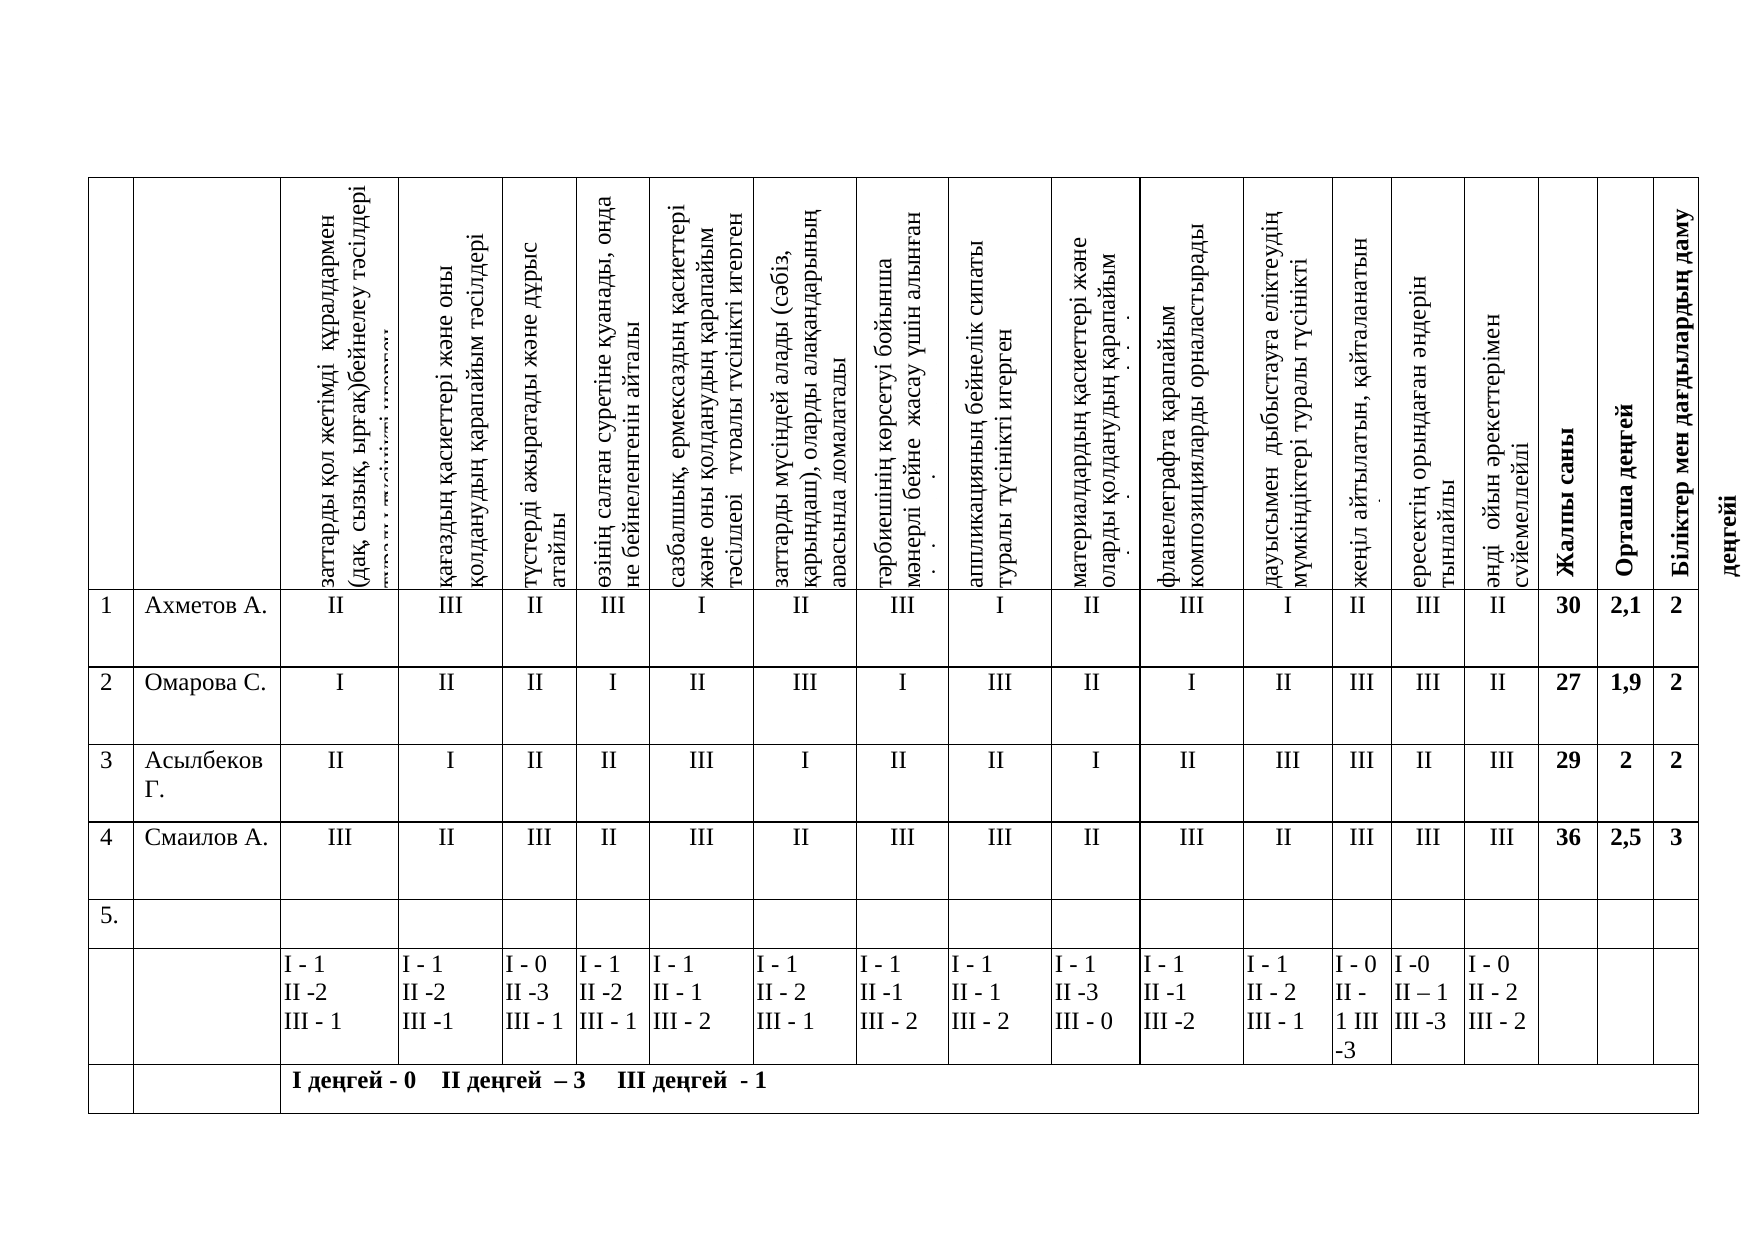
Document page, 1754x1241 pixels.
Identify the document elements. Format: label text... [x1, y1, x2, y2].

table_cell I -0 II – 1 III -3 [1392, 949, 1464, 1064]
table_cell [399, 900, 502, 948]
table_cell I [577, 668, 649, 744]
table_cell II [399, 668, 502, 744]
table_cell III [857, 823, 948, 899]
table_cell III [650, 823, 753, 899]
table_cell III [1333, 823, 1391, 899]
table_cell [650, 900, 753, 948]
table_cell 2 [1654, 745, 1698, 821]
table_cell I - 1 II -1 III -2 [1141, 949, 1243, 1064]
table_cell I [281, 668, 398, 744]
table_cell III [503, 823, 576, 899]
table_cell III [857, 590, 948, 666]
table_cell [281, 1065, 1698, 1112]
table_cell [281, 900, 398, 948]
table_cell I - 1 II - 2 III - 1 [1244, 949, 1332, 1064]
table_cell III [1465, 823, 1538, 899]
table_cell II [503, 590, 576, 666]
table_cell түстерді ажыратады және дұрыс атайды [503, 178, 576, 589]
table_cell II [949, 745, 1051, 821]
table_cell [1052, 900, 1139, 948]
table_cell I - 1 II - 2 III - 1 [754, 949, 856, 1064]
table_cell II [281, 745, 398, 821]
table_cell II [1052, 668, 1139, 744]
table_cell тәрбиешінің көрсетуі бойынша мәнерлі бейне жасау үшін алынған пішіндерді араластырады [857, 178, 948, 589]
table_cell [1465, 900, 1538, 948]
table_cell 36 [1539, 823, 1597, 899]
table_cell [1333, 900, 1391, 948]
table_cell I [650, 590, 753, 666]
table_cell [89, 1065, 133, 1112]
table_cell II [650, 668, 753, 744]
table_cell [89, 949, 133, 1064]
table_cell II [1244, 668, 1332, 744]
table_cell [857, 900, 948, 948]
table_cell I [857, 668, 948, 744]
table_cell [1654, 900, 1698, 948]
table_cell 2,5 [1598, 823, 1653, 899]
table_cell III [949, 823, 1051, 899]
table_cell II [1392, 745, 1464, 821]
table_cell III [1141, 823, 1243, 899]
table_cell II [754, 823, 856, 899]
table_cell 1 [89, 590, 133, 666]
table_cell қағаздың қасиеттері және оны қолданудың қарапайым тәсілдері туралы түсінікті игерген [399, 178, 502, 589]
table_cell 2,1 [1598, 590, 1653, 666]
table_cell әнді ойын әрекеттерімен сүйемелдейді [1465, 178, 1538, 589]
table_cell [754, 900, 856, 948]
table_cell II [1052, 823, 1139, 899]
table_cell II [503, 745, 576, 821]
table_cell I [754, 745, 856, 821]
table_cell [949, 900, 1051, 948]
table_cell Ахметов А. [134, 590, 280, 666]
table_cell [577, 900, 649, 948]
table_cell 2 [89, 668, 133, 744]
table_cell III [1392, 668, 1464, 744]
table_cell I - 0 II -3 III - 1 [503, 949, 576, 1064]
table_cell II [399, 823, 502, 899]
table_cell II [1052, 590, 1139, 666]
table_cell III [1244, 745, 1332, 821]
table_cell I - 0 II - 1 III -3 [1333, 949, 1391, 1064]
table_cell II [1244, 823, 1332, 899]
table_cell II [503, 668, 576, 744]
table_cell I - 0 II - 2 III - 2 [1465, 949, 1538, 1064]
table_cell заттарды мүсіндей алады (сәбіз, қарындаш), оларды алақандарының арасында домалатады [754, 178, 856, 589]
table_cell [134, 1065, 280, 1112]
table_cell II [1465, 668, 1538, 744]
table_cell II [281, 590, 398, 666]
table_cell [503, 900, 576, 948]
table_cell II [1465, 590, 1538, 666]
table_cell 1,9 [1598, 668, 1653, 744]
table_cell III [1465, 745, 1538, 821]
table_cell I - 1 II -3 III - 0 [1052, 949, 1139, 1064]
table_cell I [399, 745, 502, 821]
table_cell II [577, 745, 649, 821]
table_cell II [1333, 590, 1391, 666]
table_cell I - 1 II -2 III -1 [399, 949, 502, 1064]
table_cell [1539, 900, 1597, 948]
table_cell 29 [1539, 745, 1597, 821]
table_cell I - 1 II - 1 III - 2 [650, 949, 753, 1064]
table_cell I - 1 II -2 III - 1 [577, 949, 649, 1064]
table_cell I - 1 II - 1 III - 2 [949, 949, 1051, 1064]
table_cell I [949, 590, 1051, 666]
table_cell III [1333, 668, 1391, 744]
table_cell фланелеграфта қарапайым композицияларды орналастырады [1141, 178, 1243, 589]
table_cell III [1392, 590, 1464, 666]
table_cell аппликацияның бейнелік сипаты туралы түсінікті игерген [949, 178, 1051, 589]
table_cell [1539, 949, 1597, 1064]
table_cell I - 1 II -2 III - 1 [281, 949, 398, 1064]
table_cell сазбалшық, ермексаздың қасиеттері және оны қолданудың қарапайым тәсілдері туралы түсінікті игерген [650, 178, 753, 589]
table_cell 3 [89, 745, 133, 821]
table_cell Смаилов А. [134, 823, 280, 899]
table_cell 4 [89, 823, 133, 899]
table_cell 2 [1654, 668, 1698, 744]
table_cell Омарова С. [134, 668, 280, 744]
table_cell 3 [1654, 823, 1698, 899]
table_cell III [399, 590, 502, 666]
table_cell жеңіл айтылатын, қайталанатын сөздерді әндете алады [1333, 178, 1391, 589]
table_cell ересектің орындаған әндерін тыңдайды [1392, 178, 1464, 589]
table_cell 27 [1539, 668, 1597, 744]
table_cell [134, 900, 280, 948]
table_cell [1141, 900, 1243, 948]
table_cell [1598, 949, 1653, 1064]
table_cell II [1141, 745, 1243, 821]
table_cell [1392, 900, 1464, 948]
table_cell [1654, 949, 1698, 1064]
table_cell 5. [89, 900, 133, 948]
table_cell III [577, 590, 649, 666]
table_cell Асылбеков Г. [134, 745, 280, 821]
table_cell III [1333, 745, 1391, 821]
table_cell I [1141, 668, 1243, 744]
table_cell I [1052, 745, 1139, 821]
table_cell III [1392, 823, 1464, 899]
table_cell дауысымен дыбыстауға еліктеудің мүмкіндіктері туралы түсінікті игерген [1244, 178, 1332, 589]
table_cell III [949, 668, 1051, 744]
table_cell 2 [1654, 590, 1698, 666]
table_cell II [754, 590, 856, 666]
table_cell I [1244, 590, 1332, 666]
table_cell II [577, 823, 649, 899]
table_cell III [650, 745, 753, 821]
table_cell II [857, 745, 948, 821]
table_cell өзінің салған суретіне қуанады, онда не бейнеленгенін айтады [577, 178, 649, 589]
table_cell I - 1 II -1 III - 2 [857, 949, 948, 1064]
table_cell III [281, 823, 398, 899]
table_cell [1598, 900, 1653, 948]
table_cell [134, 949, 280, 1064]
table_cell 30 [1539, 590, 1597, 666]
table_cell III [754, 668, 856, 744]
table_cell III [1141, 590, 1243, 666]
table_cell 2 [1598, 745, 1653, 821]
table_cell материалдардың қасиеттері және оларды қолданудың қарапайым тәсілдері туралы түсінікті игерген [1052, 178, 1139, 589]
table_cell [1244, 900, 1332, 948]
table_cell заттарды қол жетімді құралдармен (дақ, сызық, ырғақ)бейнелеу тәсілдері туралы түсінікті игерген [281, 178, 398, 589]
